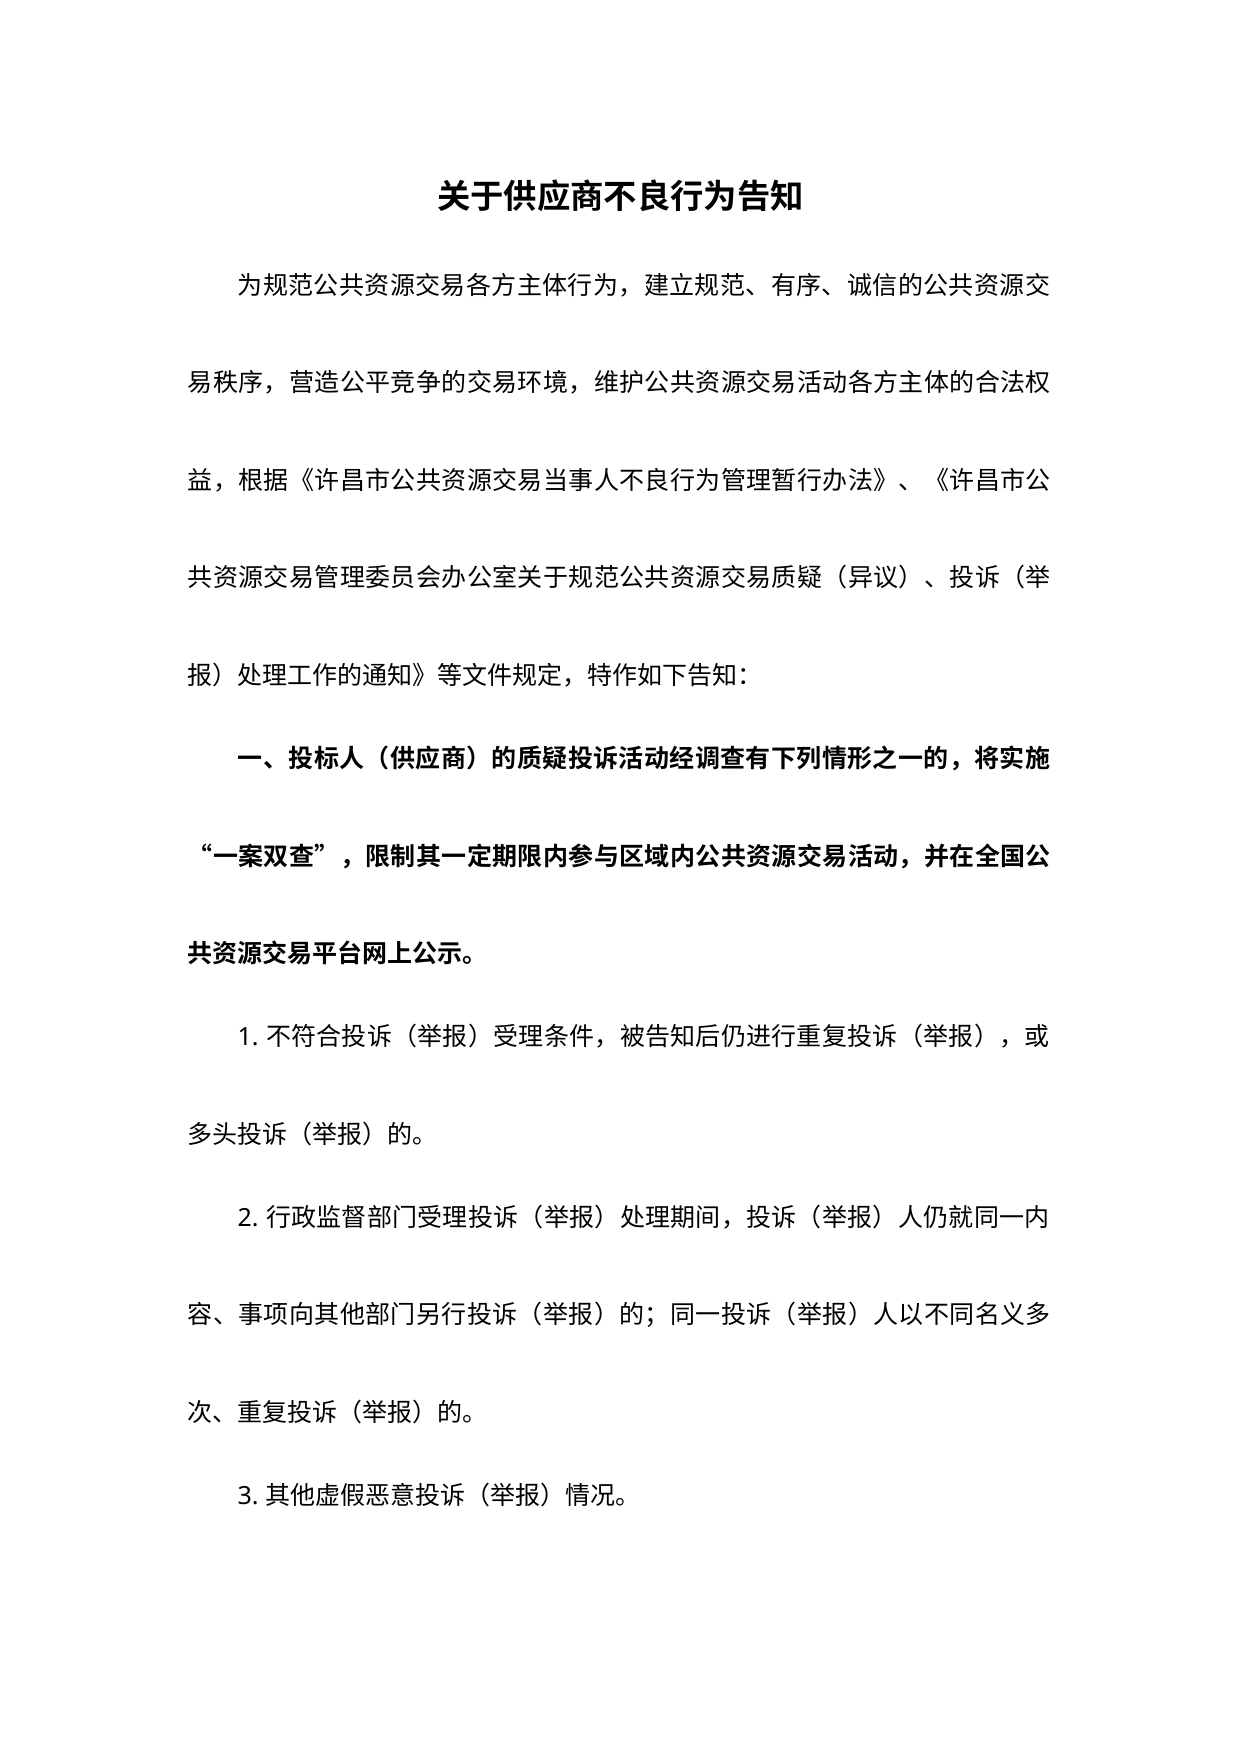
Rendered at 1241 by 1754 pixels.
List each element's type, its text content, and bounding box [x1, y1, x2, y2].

text 1. 不符合投诉（举报）受理条件，被告知后仍进行重复投诉（举报），或多头投诉（举报）的。 [187, 1002, 1053, 1165]
text 3. 其他虚假恶意投诉（举报）情况。 [187, 1461, 1053, 1526]
text 为规范公共资源交易各方主体行为，建立规范、有序、诚信的公共资源交易秩序，营造公平竞争的交易环境，维护公共资源交易活动各方主体的合法权益，根据《许昌市公共资源交易当事人不良行为管理暂行办法》、《许昌市公共资源交易管理委员会办公室关于规范公共资源交易质疑（异议）、投诉（举报）处理工作的通知》等文件规定，特作如下告知： [187, 251, 1053, 706]
text 2. 行政监督部门受理投诉（举报）处理期间，投诉（举报）人仍就同一内容、事项向其他部门另行投诉（举报）的；同一投诉（举报）人以不同名义多次、重复投诉（举报）的。 [187, 1183, 1053, 1443]
subtitle 关于供应商不良行为告知 [187, 162, 1053, 227]
text 一、投标人（供应商）的质疑投诉活动经调查有下列情形之一的，将实施“一案双查”，限制其一定期限内参与区域内公共资源交易活动，并在全国公共资源交易平台网上公示。 [187, 724, 1053, 984]
